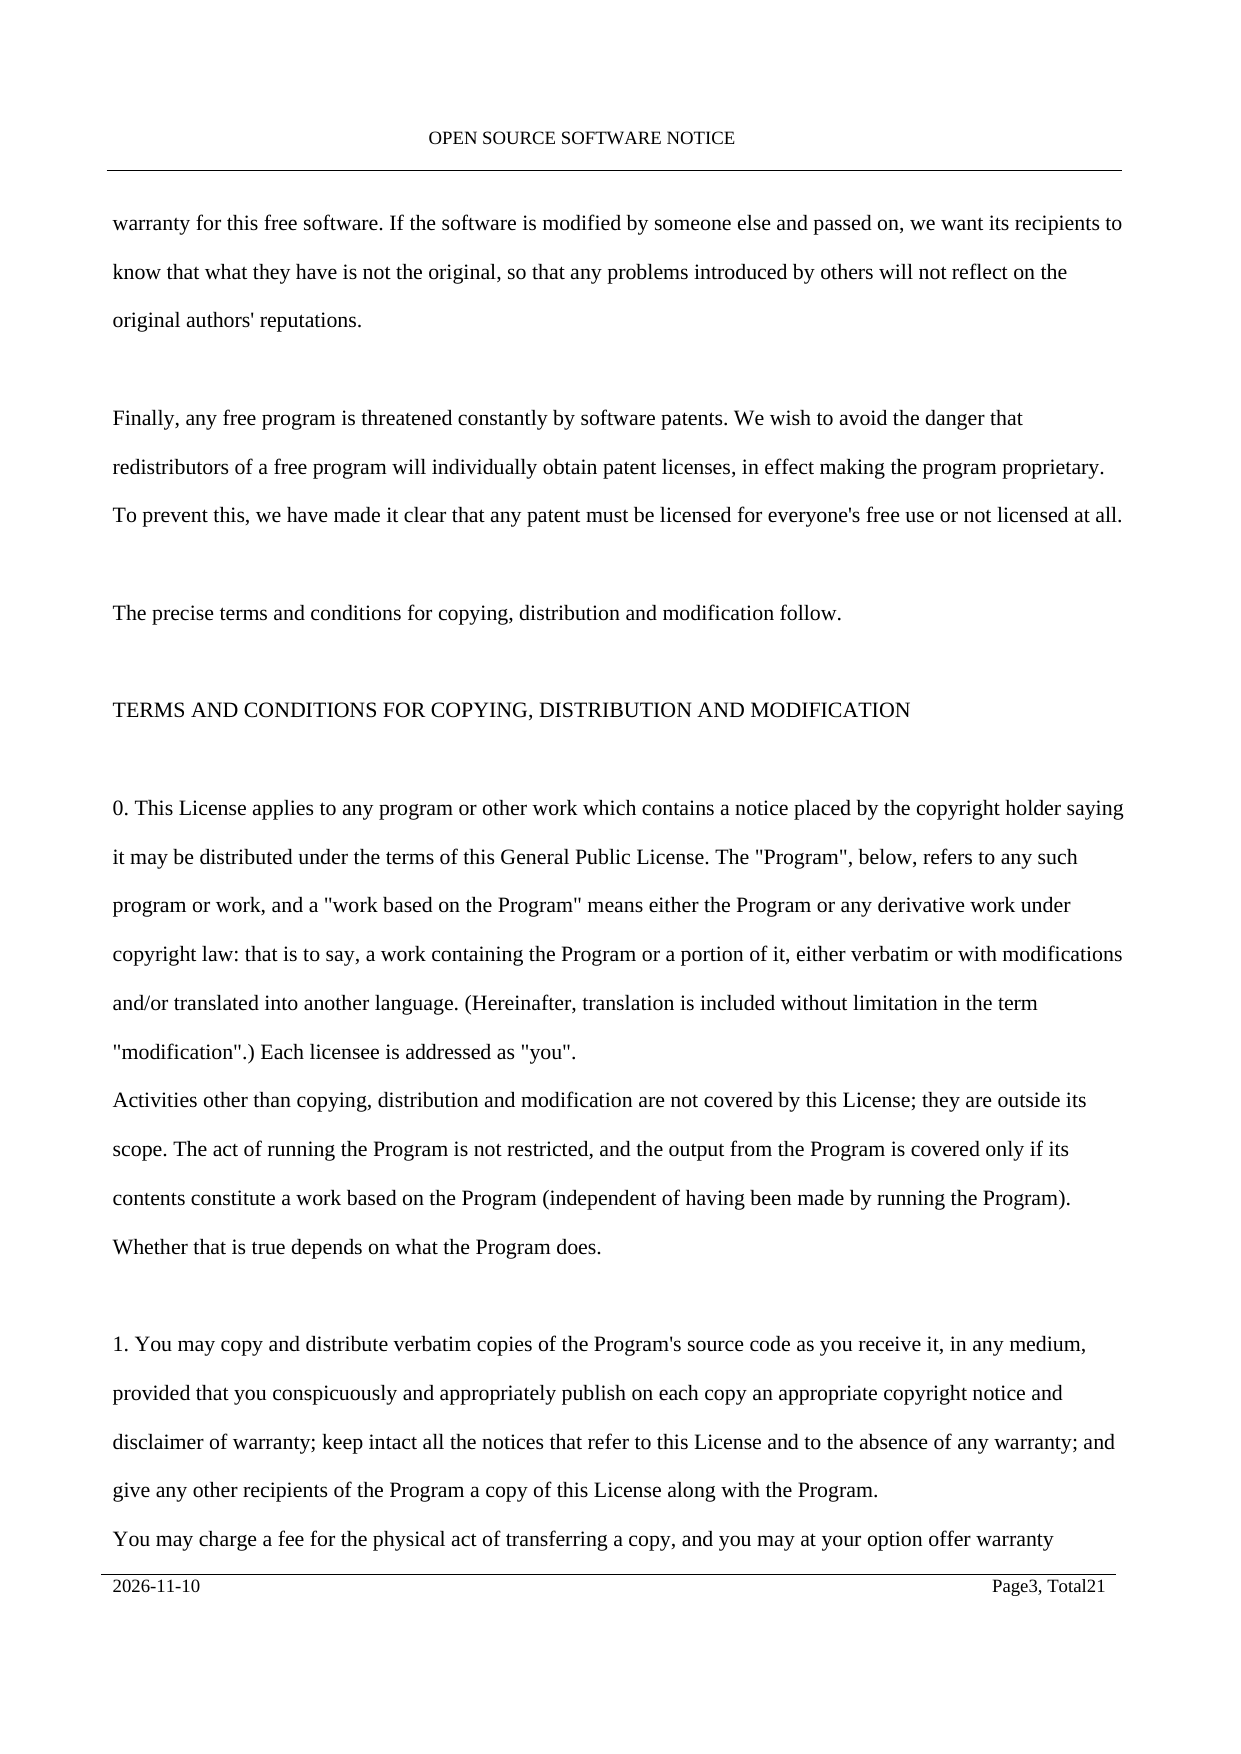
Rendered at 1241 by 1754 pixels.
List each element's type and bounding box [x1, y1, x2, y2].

text [112, 206, 1128, 1555]
